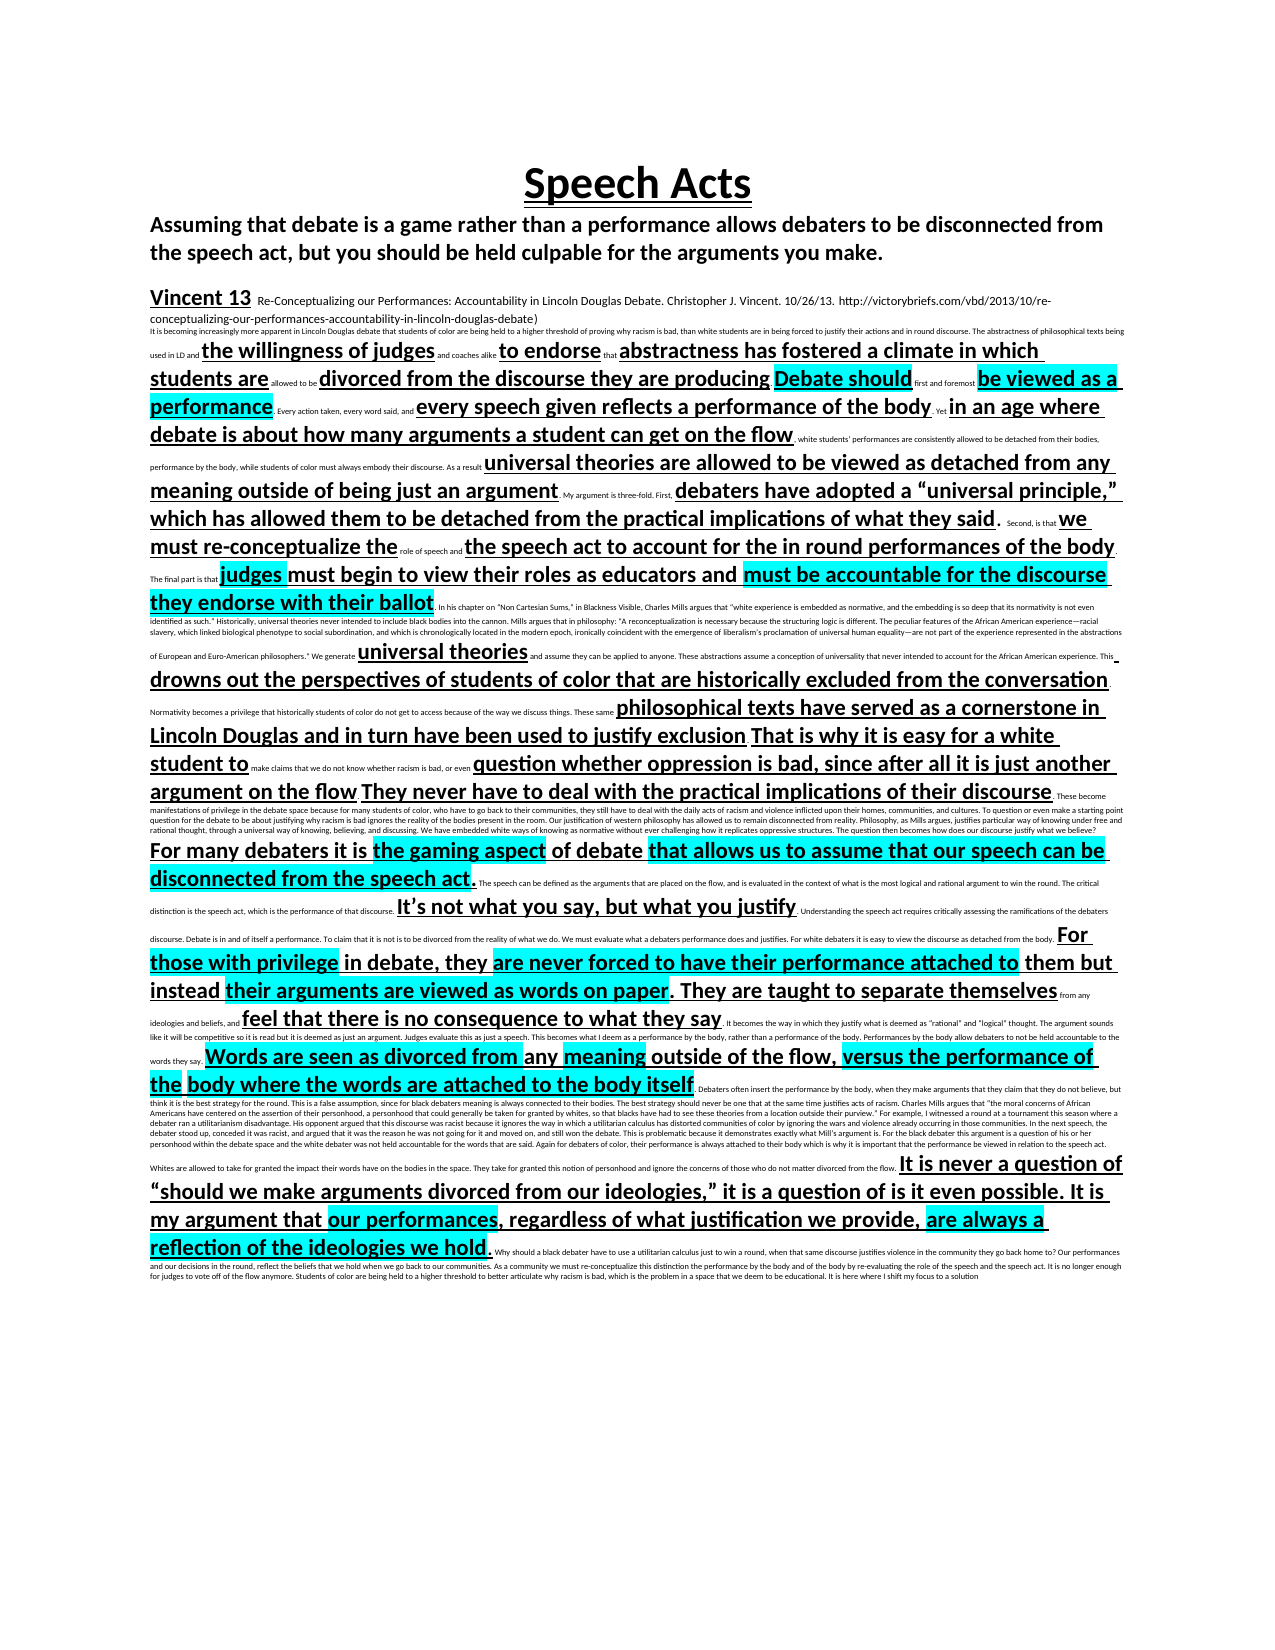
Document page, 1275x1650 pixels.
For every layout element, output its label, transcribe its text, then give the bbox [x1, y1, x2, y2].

text Assuming that debate is a game rather than a performance allows debaters to be disconnected from the speech act, but you should be held culpable for the arguments you make. [150, 210, 1125, 266]
text Vincent 13 Re-Conceptualizing our Performances: Accountability in Lincoln Douglas Debate. Christopher J. Vincent. 10/26/13. http://victorybriefs.com/vbd/2013/10/re-conceptualizing-our-performances-accountability-in-lincoln-douglas-debate) [150, 283, 1125, 326]
subtitle Speech Acts [150, 154, 1125, 210]
text It is becoming increasingly more apparent in Lincoln Douglas debate that students of color are being held to a higher threshold of proving why racism is bad, than white students are in being forced to justify their actions and in round discourse. The abstractness of philosophical texts being used in LD and the willingness of judges and coaches alike to endorse that abstractness has fostered a climate in which students are allowed to be divorced from the discourse they are producing. Debate should first and foremost be viewed as a performance. Every action taken, every word said, and every speech given reflects a performance of the body. Yet in an age where debate is about how many arguments a student can get on the flow, white students’ performances are consistently allowed to be detached from their bodies, performance by the body, while students of color must always embody their discourse. As a result universal theories are allowed to be viewed as detached from any meaning outside of being just an argument. My argument is three-fold. First, debaters have adopted a “universal principle,” which has allowed them to be detached from the practical implications of what they said. Second, is that we must re-conceptualize the role of speech and the speech act to account for the in round performances of the body. The final part is that judges must begin to view their roles as educators and must be accountable for the discourse they endorse with their ballot. In his chapter on “Non Cartesian Sums,” in Blackness Visible, Charles Mills argues that “white experience is embedded as normative, and the embedding is so deep that its normativity is not even identified as such.” Historically, universal theories never intended to include black bodies into the cannon. Mills argues that in philosophy: "A reconceptualization is necessary because the structuring logic is different. The peculiar features of the African American experience—racial slavery, which linked biological phenotype to social subordination, and which is chronologically located in the modern epoch, ironically coincident with the emergence of liberalism’s proclamation of universal human equality—are not part of the experience represented in the abstractions of European and Euro-American philosophers." We generate universal theories and assume they can be applied to anyone. These abstractions assume a conception of universality that never intended to account for the African American experience. This drowns out the perspectives of students of color that are historically excluded from the conversation. Normativity becomes a privilege that historically students of color do not get to access because of the way we discuss things. These same philosophical texts have served as a cornerstone in Lincoln Douglas and in turn have been used to justify exclusion. That is why it is easy for a white student to make claims that we do not know whether racism is bad, or even question whether oppression is bad, since after all it is just another argument on the flow. They never have to deal with the practical implications of their discourse. These become manifestations of privilege in the debate space because for many students of color, who have to go back to their communities, they still have to deal with the daily acts of racism and violence inflicted upon their homes, communities, and cultures. To question or even make a starting point question for the debate to be about justifying why racism is bad ignores the reality of the bodies present in the room. Our justification of western philosophy has allowed us to remain disconnected from reality. Philosophy, as Mills argues, justifies particular way of knowing under free and rational thought, through a universal way of knowing, believing, and discussing. We have embedded white ways of knowing as normative without ever challenging how it replicates oppressive structures. The question then becomes how does our discourse justify what we believe? For many debaters it is the gaming aspect of debate that allows us to assume that our speech can be disconnected from the speech act. The speech can be defined as the arguments that are placed on the flow, and is evaluated in the context of what is the most logical and rational argument to win the round. The critical distinction is the speech act, which is the performance of that discourse. It’s not what you say, but what you justify. Understanding the speech act requires critically assessing the ramifications of the debaters discourse. Debate is in and of itself a performance. To claim that it is not is to be divorced from the reality of what we do. We must evaluate what a debaters performance does and justifies. For white debaters it is easy to view the discourse as detached from the body. For those with privilege in debate, they are never forced to have their performance attached to them but instead their arguments are viewed as words on paper. They are taught to separate themselves from any ideologies and beliefs, and feel that there is no consequence to what they say. It becomes the way in which they justify what is deemed as “rational” and “logical” thought. The argument sounds like it will be competitive so it is read but it is deemed as just an argument. Judges evaluate this as just a speech. This becomes what I deem as a performance by the body, rather than a performance of the body. Performances by the body allow debaters to not be held accountable to the words they say. Words are seen as divorced from any meaning outside of the flow, versus the performance of the body where the words are attached to the body itself. Debaters often insert the performance by the body, when they make arguments that they claim that they do not believe, but think it is the best strategy for the round. This is a false assumption, since for black debaters meaning is always connected to their bodies. The best strategy should never be one that at the same time justifies acts of racism. Charles Mills argues that “the moral concerns of African Americans have centered on the assertion of their personhood, a personhood that could generally be taken for granted by whites, so that blacks have had to see these theories from a location outside their purview.” For example, I witnessed a round at a tournament this season where a debater ran a utilitarianism disadvantage. His opponent argued that this discourse was racist because it ignores the way in which a utilitarian calculus has distorted communities of color by ignoring the wars and violence already occurring in those communities. In the next speech, the debater stood up, conceded it was racist, and argued that it was the reason he was not going for it and moved on, and still won the debate. This is problematic because it demonstrates exactly what Mill’s argument is. For the black debater this argument is a question of his or her personhood within the debate space and the white debater was not held accountable for the words that are said. Again for debaters of color, their performance is always attached to their body which is why it is important that the performance be viewed in relation to the speech act. Whites are allowed to take for granted the impact their words have on the bodies in the space. They take for granted this notion of personhood and ignore the concerns of those who do not matter divorced from the flow. It is never a question of “should we make arguments divorced from our ideologies,” it is a question of is it even possible. It is my argument that our performances, regardless of what justification we provide, are always a reflection of the ideologies we hold. Why should a black debater have to use a utilitarian calculus just to win a round, when that same discourse justifies violence in the community they go back home to? Our performances and our decisions in the round, reflect the beliefs that we hold when we go back to our communities. As a community we must re-conceptualize this distinction the performance by the body and of the body by re-evaluating the role of the speech and the speech act. It is no longer enough for judges to vote off of the flow anymore. Students of color are being held to a higher threshold to better articulate why racism is bad, which is the problem in a space that we deem to be educational. It is here where I shift my focus to a solution [150, 326, 1125, 1282]
